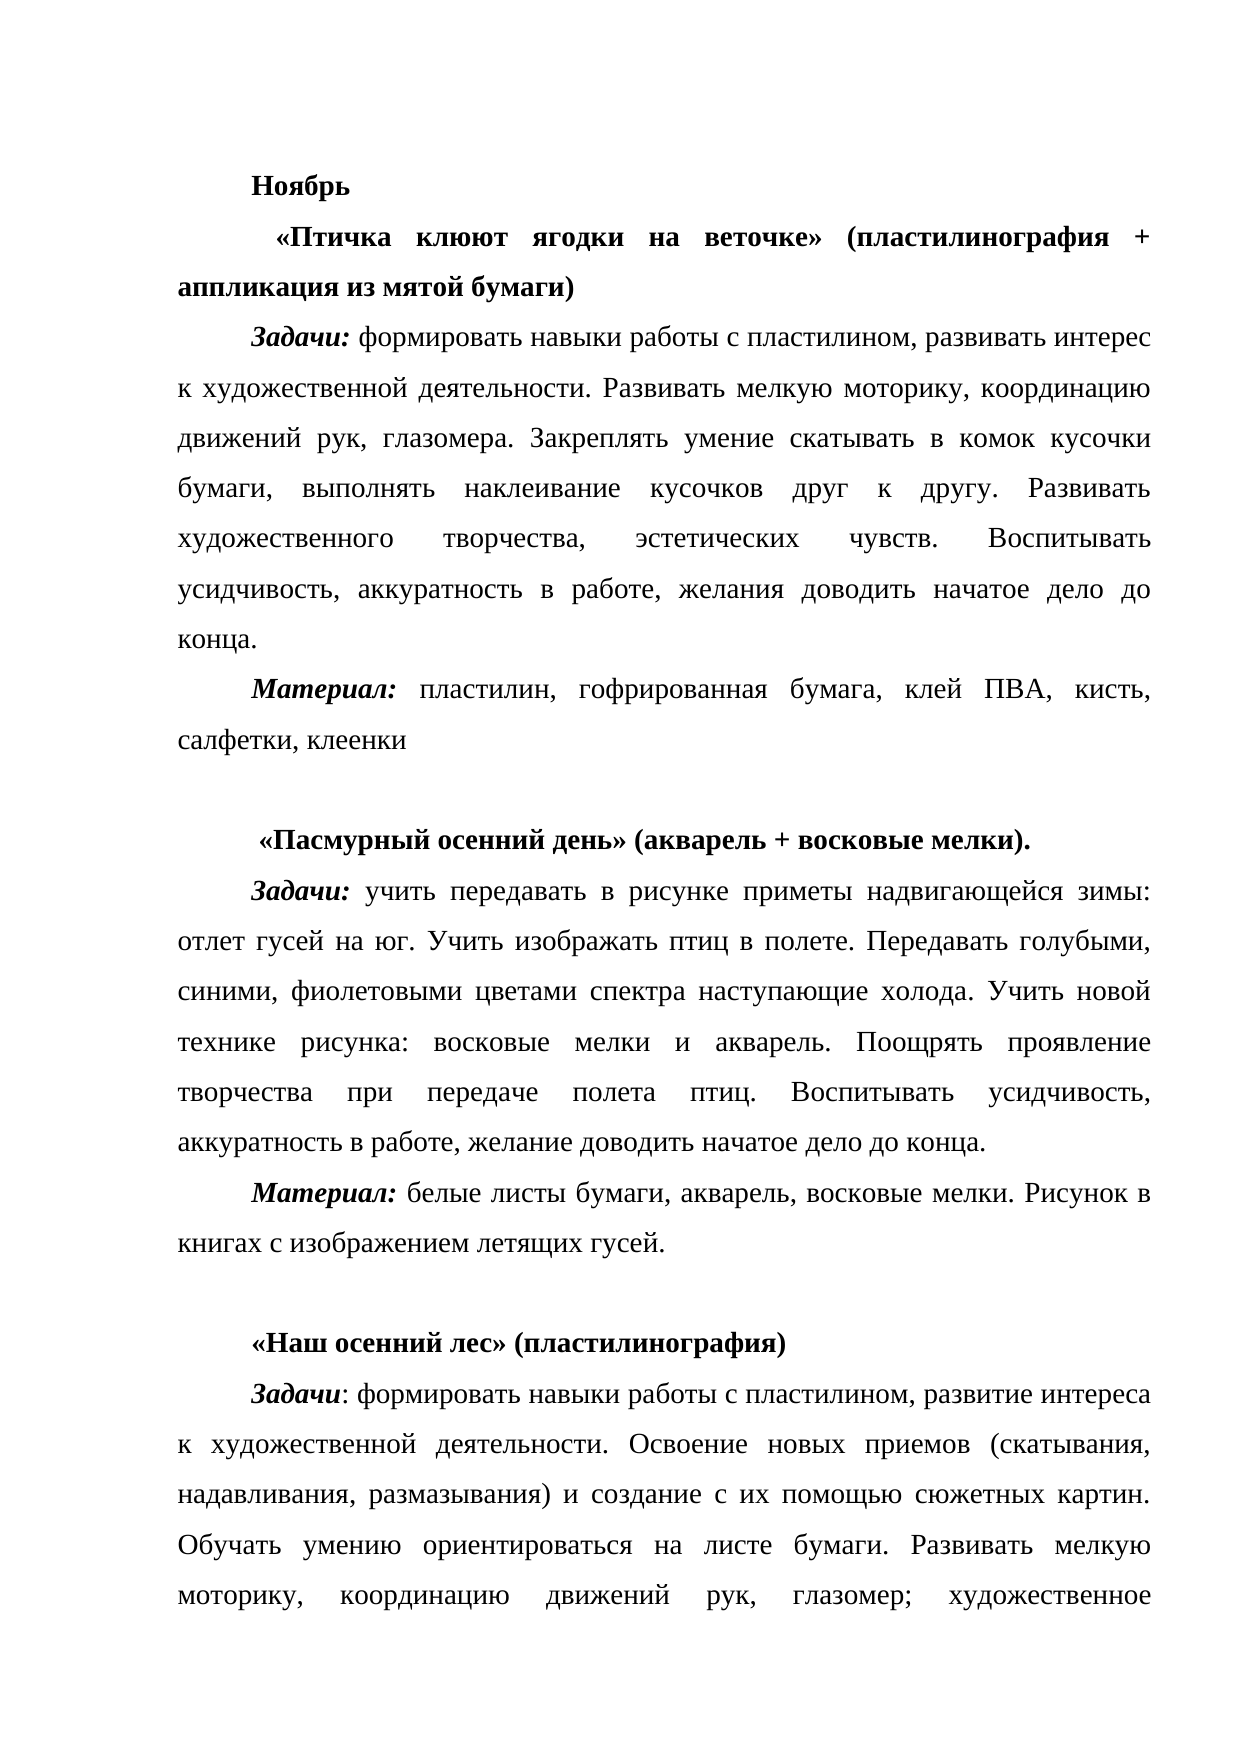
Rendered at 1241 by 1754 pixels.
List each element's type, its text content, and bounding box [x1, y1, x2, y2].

text «Птичка клюют ягодки на веточке» (пластилинография + аппликация из мятой бумаги) [177, 219, 1152, 303]
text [177, 1376, 1152, 1611]
text Материал: белые листы бумаги, акварель, восковые мелки. Рисунок в книгах с изображением летящих гусей. [177, 1175, 1152, 1258]
text Ноябрь [177, 168, 1152, 202]
text «Пасмурный осенний день» (акварель + восковые мелки). [177, 822, 1152, 856]
text Материал: пластилин, гофрированная бумага, клей ПВА, кисть, салфетки, клеенки [177, 672, 1152, 755]
text «Наш осенний лес» (пластилинография) [177, 1326, 1152, 1359]
text Задачи: формировать навыки работы с пластилином, развивать интерес к художественной деятельности. Развивать мелкую моторику, координацию движений рук, глазомера. Закреплять умение скатывать в комок кусочки бумаги, выполнять наклеивание кусочков друг к другу. Развивать художественного творчества, эстетических чувств. Воспитывать усидчивость, аккуратность в работе, желания доводить начатое дело до конца. [177, 319, 1152, 655]
text Задачи: учить передавать в рисунке приметы надвигающейся зимы: отлет гусей на юг. Учить изображать птиц в полете. Передавать голубыми, синими, фиолетовыми цветами спектра наступающие холода. Учить новой технике рисунка: восковые мелки и акварель. Поощрять проявление творчества при передаче полета птиц. Воспитывать усидчивость, аккуратность в работе, желание доводить начатое дело до конца. [177, 873, 1152, 1158]
